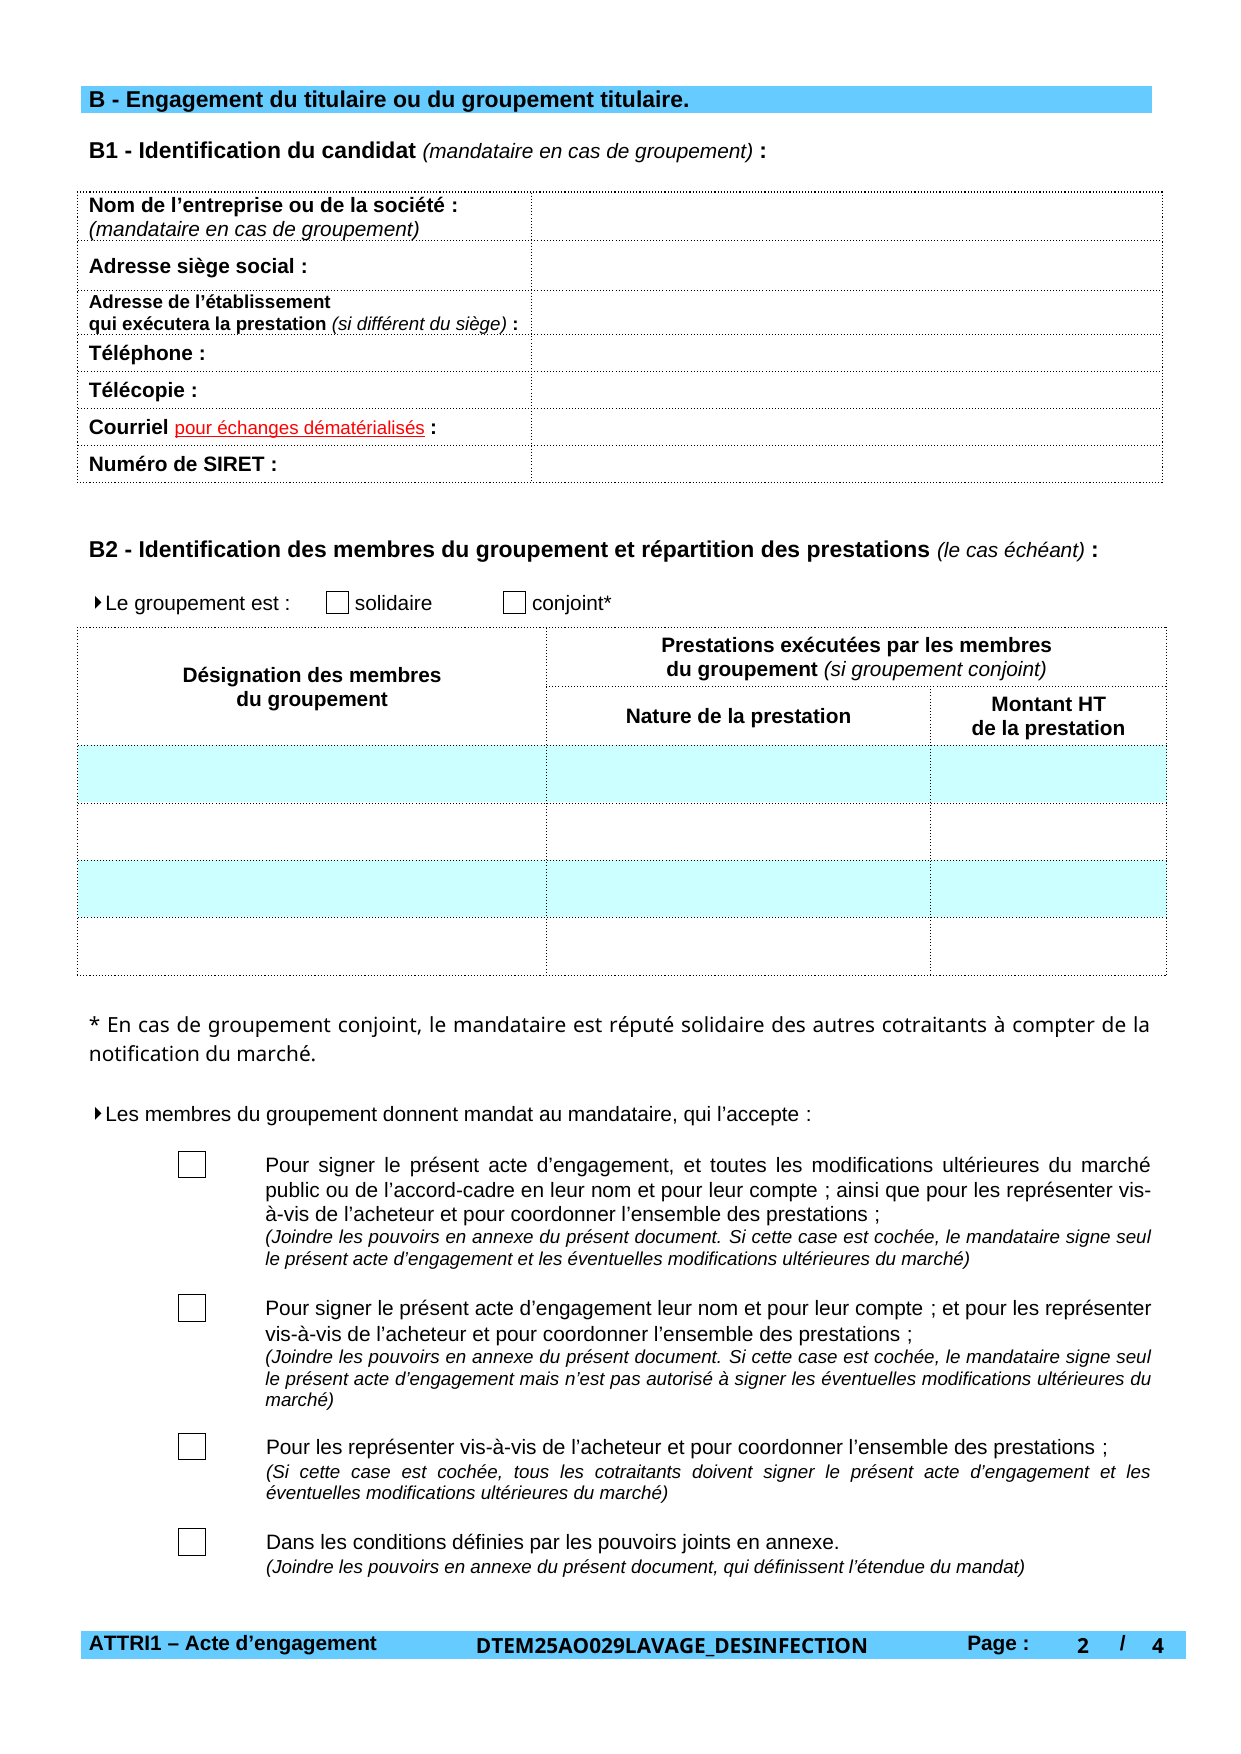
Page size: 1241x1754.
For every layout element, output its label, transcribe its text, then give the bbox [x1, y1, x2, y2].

table_cell [546, 860, 930, 917]
table_cell Télécopie : [78, 371, 532, 408]
text Le groupement est : solidaire conjoint* [89, 590, 1152, 614]
table_cell Nature de la prestation [546, 686, 930, 745]
text Dans les conditions définies par les pouvoirs joints en annexe. [118, 1527, 1152, 1556]
table_header Nom de l’entreprise ou de la société : (mandataire en cas de groupement) [78, 191, 532, 240]
table_cell Montant HT de la prestation [930, 686, 1167, 745]
text * En cas de groupement conjoint, le mandataire est réputé solidaire des autres cotraitants à compter de la notification du marché. [89, 1010, 1152, 1067]
table_cell [532, 371, 1163, 408]
table_header B - Engagement du titulaire ou du groupement titulaire. [81, 86, 1152, 113]
text (Joindre les pouvoirs en annexe du présent document. Si cette case est cochée, le mandataire signe seul le présent acte d’engagement mais n’est pas autorisé à signer les éventuelles modifications ultérieures du marché) [89, 1346, 1152, 1410]
table_cell [532, 408, 1163, 445]
table_cell [546, 803, 930, 860]
table_cell [78, 917, 546, 974]
table_cell Téléphone : [78, 334, 532, 371]
table_cell Courriel pour échanges dématérialisés : [78, 408, 532, 445]
table_cell [930, 745, 1167, 802]
text Pour les représenter vis-à-vis de l’acheteur et pour coordonner l’ensemble des prestations ; [177, 1432, 1152, 1460]
text Pour signer le présent acte d’engagement leur nom et pour leur compte ; et pour les représenter vis-à-vis de l’acheteur et pour coordonner l’ensemble des prestations ; [89, 1293, 1152, 1346]
table_header Désignation des membres du groupement [78, 627, 546, 745]
subtitle B1 - Identification du candidat (mandataire en cas de groupement) : [89, 137, 1152, 163]
text Les membres du groupement donnent mandat au mandataire, qui l’accepte : [89, 1102, 1152, 1126]
table_cell Adresse siège social : [78, 240, 532, 290]
table_cell [532, 445, 1163, 482]
text (Si cette case est cochée, tous les cotraitants doivent signer le présent acte d’engagement et les éventuelles modifications ultérieures du marché) [177, 1460, 1152, 1503]
table_cell [546, 917, 930, 974]
table_cell Numéro de SIRET : [78, 445, 532, 482]
text Pour signer le présent acte d’engagement, et toutes les modifications ultérieures du marché public ou de l’accord-cadre en leur nom et pour leur compte ; ainsi que pour les représenter vis-à-vis de l’acheteur et pour coordonner l’ensemble des prestations ; [89, 1150, 1152, 1226]
table_cell [532, 240, 1163, 290]
table_header Prestations exécutées par les membres du groupement (si groupement conjoint) [546, 627, 1167, 686]
table_cell [78, 803, 546, 860]
table_header [532, 191, 1163, 240]
table_cell [532, 334, 1163, 371]
table_cell [930, 860, 1167, 917]
subtitle B2 - Identification des membres du groupement et répartition des prestations (le cas échéant) : [89, 536, 1152, 562]
table_cell [532, 290, 1163, 334]
text (Joindre les pouvoirs en annexe du présent document. Si cette case est cochée, le mandataire signe seul le présent acte d’engagement et les éventuelles modifications ultérieures du marché) [89, 1226, 1152, 1269]
table_cell [930, 803, 1167, 860]
table_cell [546, 745, 930, 802]
table_cell [78, 745, 546, 802]
table_cell [930, 917, 1167, 974]
text (Joindre les pouvoirs en annexe du présent document, qui définissent l’étendue du mandat) [118, 1556, 1152, 1577]
table_cell [78, 860, 546, 917]
table_cell Adresse de l’établissement qui exécutera la prestation (si différent du siège) : [78, 290, 532, 334]
